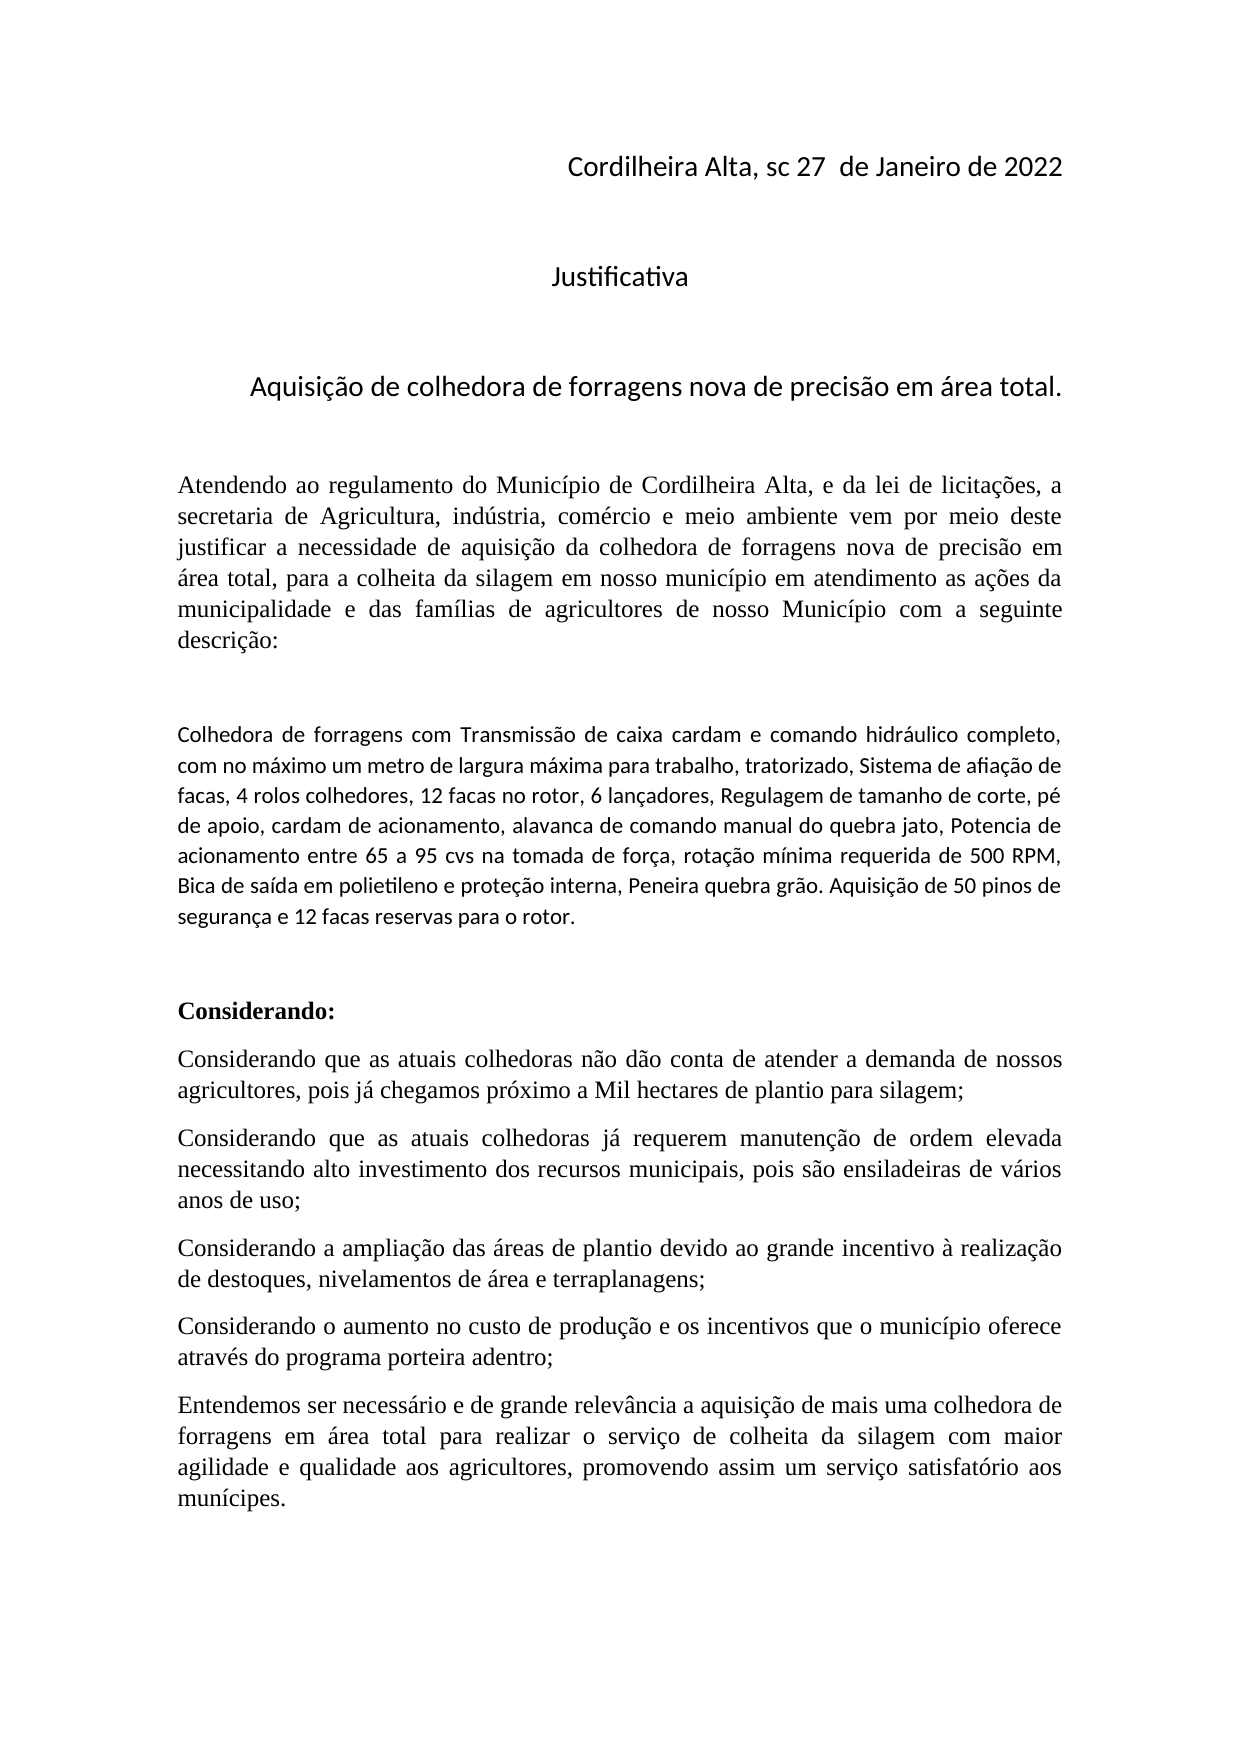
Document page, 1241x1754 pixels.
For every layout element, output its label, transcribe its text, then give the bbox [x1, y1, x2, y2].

text Considerando que as atuais colhedoras já requerem manutenção de ordem elevada necessitando alto investimento dos recursos municipais, pois são ensiladeiras de vários anos de uso; [177, 1123, 1063, 1214]
text Colhedora de forragens com Transmissão de caixa cardam e comando hidráulico completo, com no máximo um metro de largura máxima para trabalho, tratorizado, Sistema de afiação de facas, 4 rolos colhedores, 12 facas no rotor, 6 lançadores, Regulagem de tamanho de corte, pé de apoio, cardam de acionamento, alavanca de comando manual do quebra jato, Potencia de acionamento entre 65 a 95 cvs na tomada de força, rotação mínima requerida de 500 RPM, Bica de saída em polietileno e proteção interna, Peneira quebra grão. Aquisição de 50 pinos de segurança e 12 facas reservas para o rotor. [177, 721, 1063, 930]
text Aquisição de colhedora de forragens nova de precisão em área total. [177, 368, 1063, 404]
text Atendendo ao regulamento do Município de Cordilheira Alta, e da lei de licitações, a secretaria de Agricultura, indústria, comércio e meio ambiente vem por meio deste justificar a necessidade de aquisição da colhedora de forragens nova de precisão em área total, para a colheita da silagem em nosso município em atendimento as ações da municipalidade e das famílias de agricultores de nosso Município com a seguinte descrição: [177, 470, 1063, 654]
text Entendemos ser necessário e de grande relevância a aquisição de mais uma colhedora de forragens em área total para realizar o serviço de colheita da silagem com maior agilidade e qualidade aos agricultores, promovendo assim um serviço satisfatório aos munícipes. [177, 1390, 1063, 1512]
text Justificativa [177, 258, 1063, 293]
text Considerando que as atuais colhedoras não dão conta de atender a demanda de nossos agricultores, pois já chegamos próximo a Mil hectares de plantio para silagem; [177, 1044, 1063, 1104]
text Considerando a ampliação das áreas de plantio devido ao grande incentivo à realização de destoques, nivelamentos de área e terraplanagens; [177, 1233, 1063, 1292]
text Cordilheira Alta, sc 27 de Janeiro de 2022 [177, 148, 1063, 183]
text Considerando: [177, 996, 1063, 1025]
text Considerando o aumento no custo de produção e os incentivos que o município oferece através do programa porteira adentro; [177, 1311, 1063, 1371]
